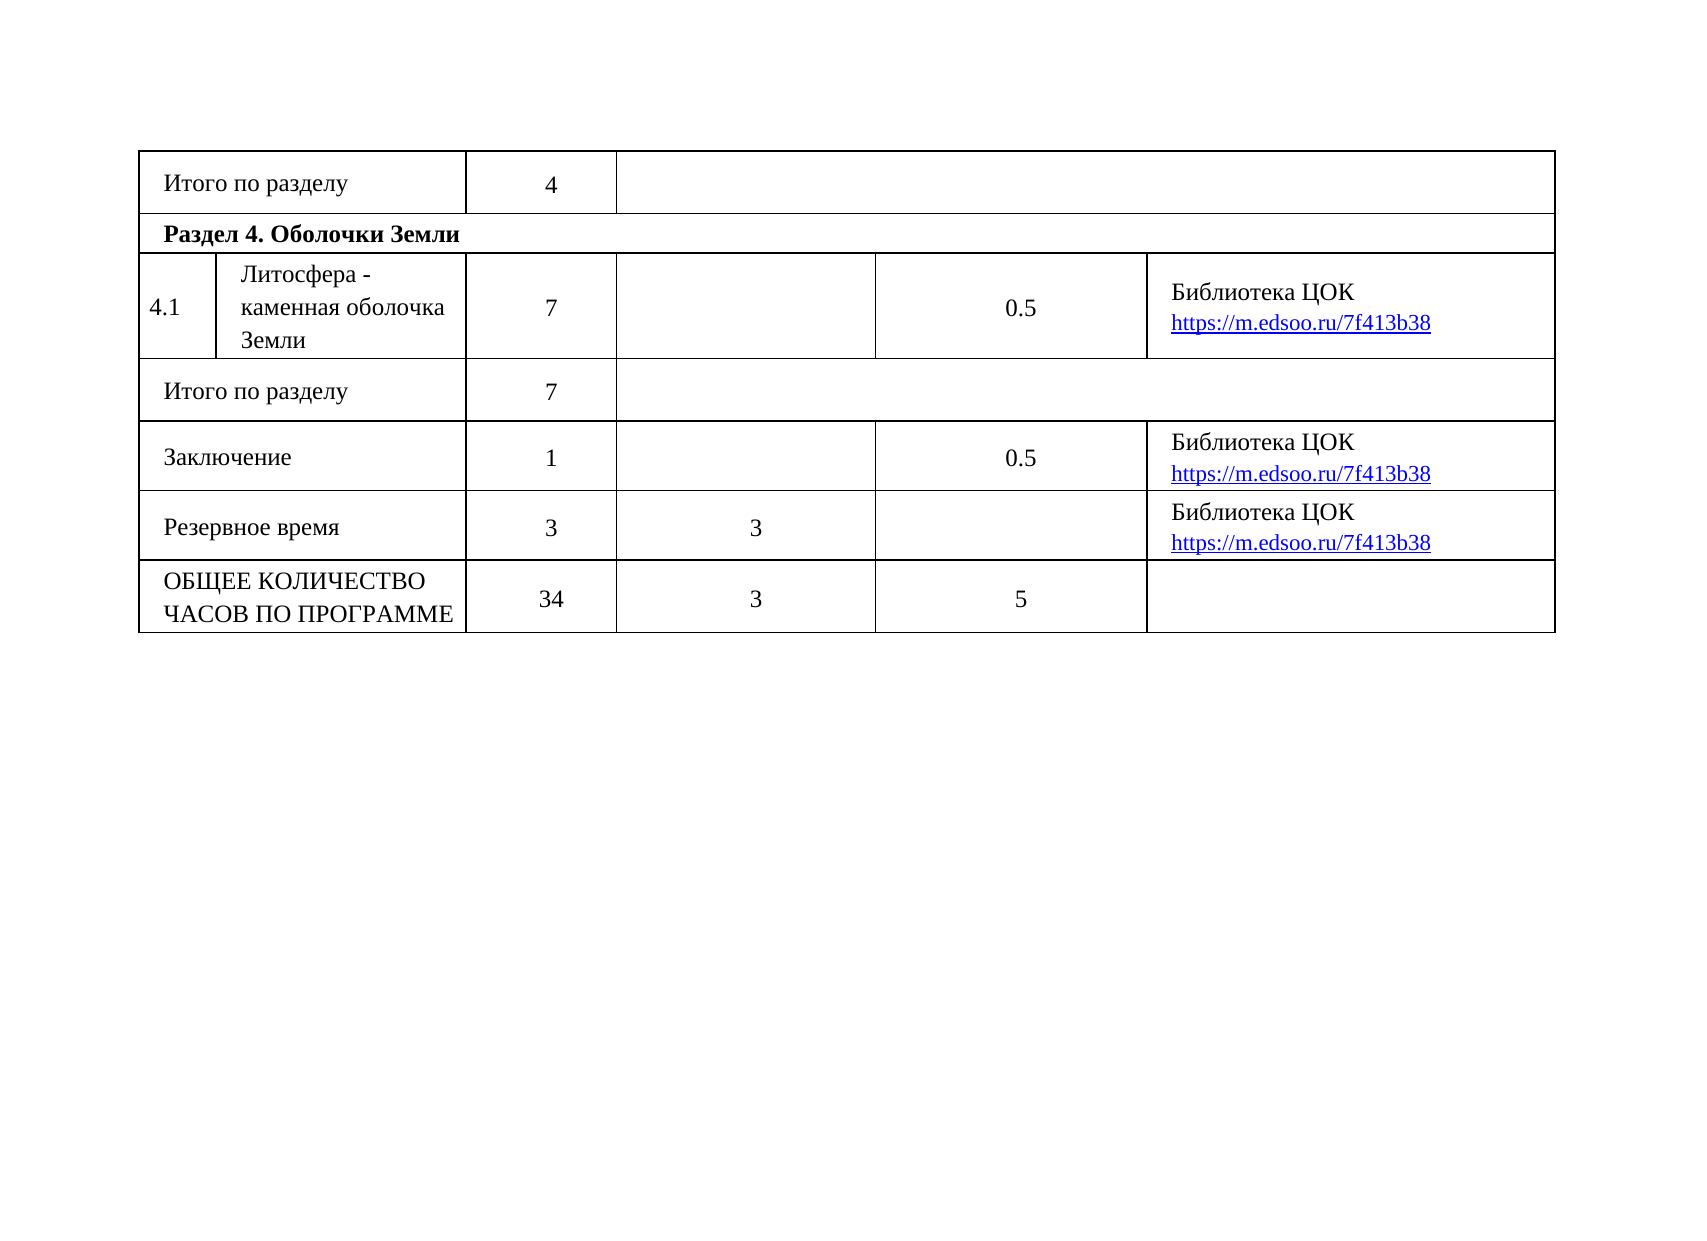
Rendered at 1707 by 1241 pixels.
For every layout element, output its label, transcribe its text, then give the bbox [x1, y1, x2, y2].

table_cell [1148, 254, 1554, 357]
table_cell [1148, 561, 1554, 632]
table_cell 3 [617, 491, 875, 559]
table_cell [617, 422, 875, 490]
table_cell Итого по разделу [140, 359, 465, 420]
table_cell Литосфера - каменная оболочка Земли [217, 254, 465, 357]
table_cell 0.5 [876, 422, 1146, 490]
table_cell Раздел 4. Оболочки Земли [140, 214, 1554, 252]
table_cell 7 [467, 359, 616, 420]
table_cell Библиотека ЦОК https://m.edsoo.ru/7f413b38 [1148, 491, 1554, 559]
table_cell Библиотека ЦОК https://m.edsoo.ru/7f413b38 [1148, 422, 1554, 490]
table_cell 3 [467, 491, 616, 559]
table_cell 5 [876, 561, 1146, 632]
table_cell Заключение [140, 422, 465, 490]
table_cell [617, 359, 1554, 420]
table_cell [617, 152, 1554, 213]
table_cell Резервное время [140, 491, 465, 559]
table_cell ОБЩЕЕ КОЛИЧЕСТВО ЧАСОВ ПО ПРОГРАММЕ [140, 561, 465, 632]
table_cell 34 [467, 561, 616, 632]
table_cell [617, 254, 875, 357]
table_cell 1 [467, 422, 616, 490]
table_cell [876, 491, 1146, 559]
table_cell 4 [467, 152, 616, 213]
table_cell Итого по разделу [140, 152, 465, 213]
table_cell 4.1 [140, 254, 215, 357]
table_cell 0.5 [876, 254, 1146, 357]
table_cell 7 [467, 254, 616, 357]
table_cell 3 [617, 561, 875, 632]
